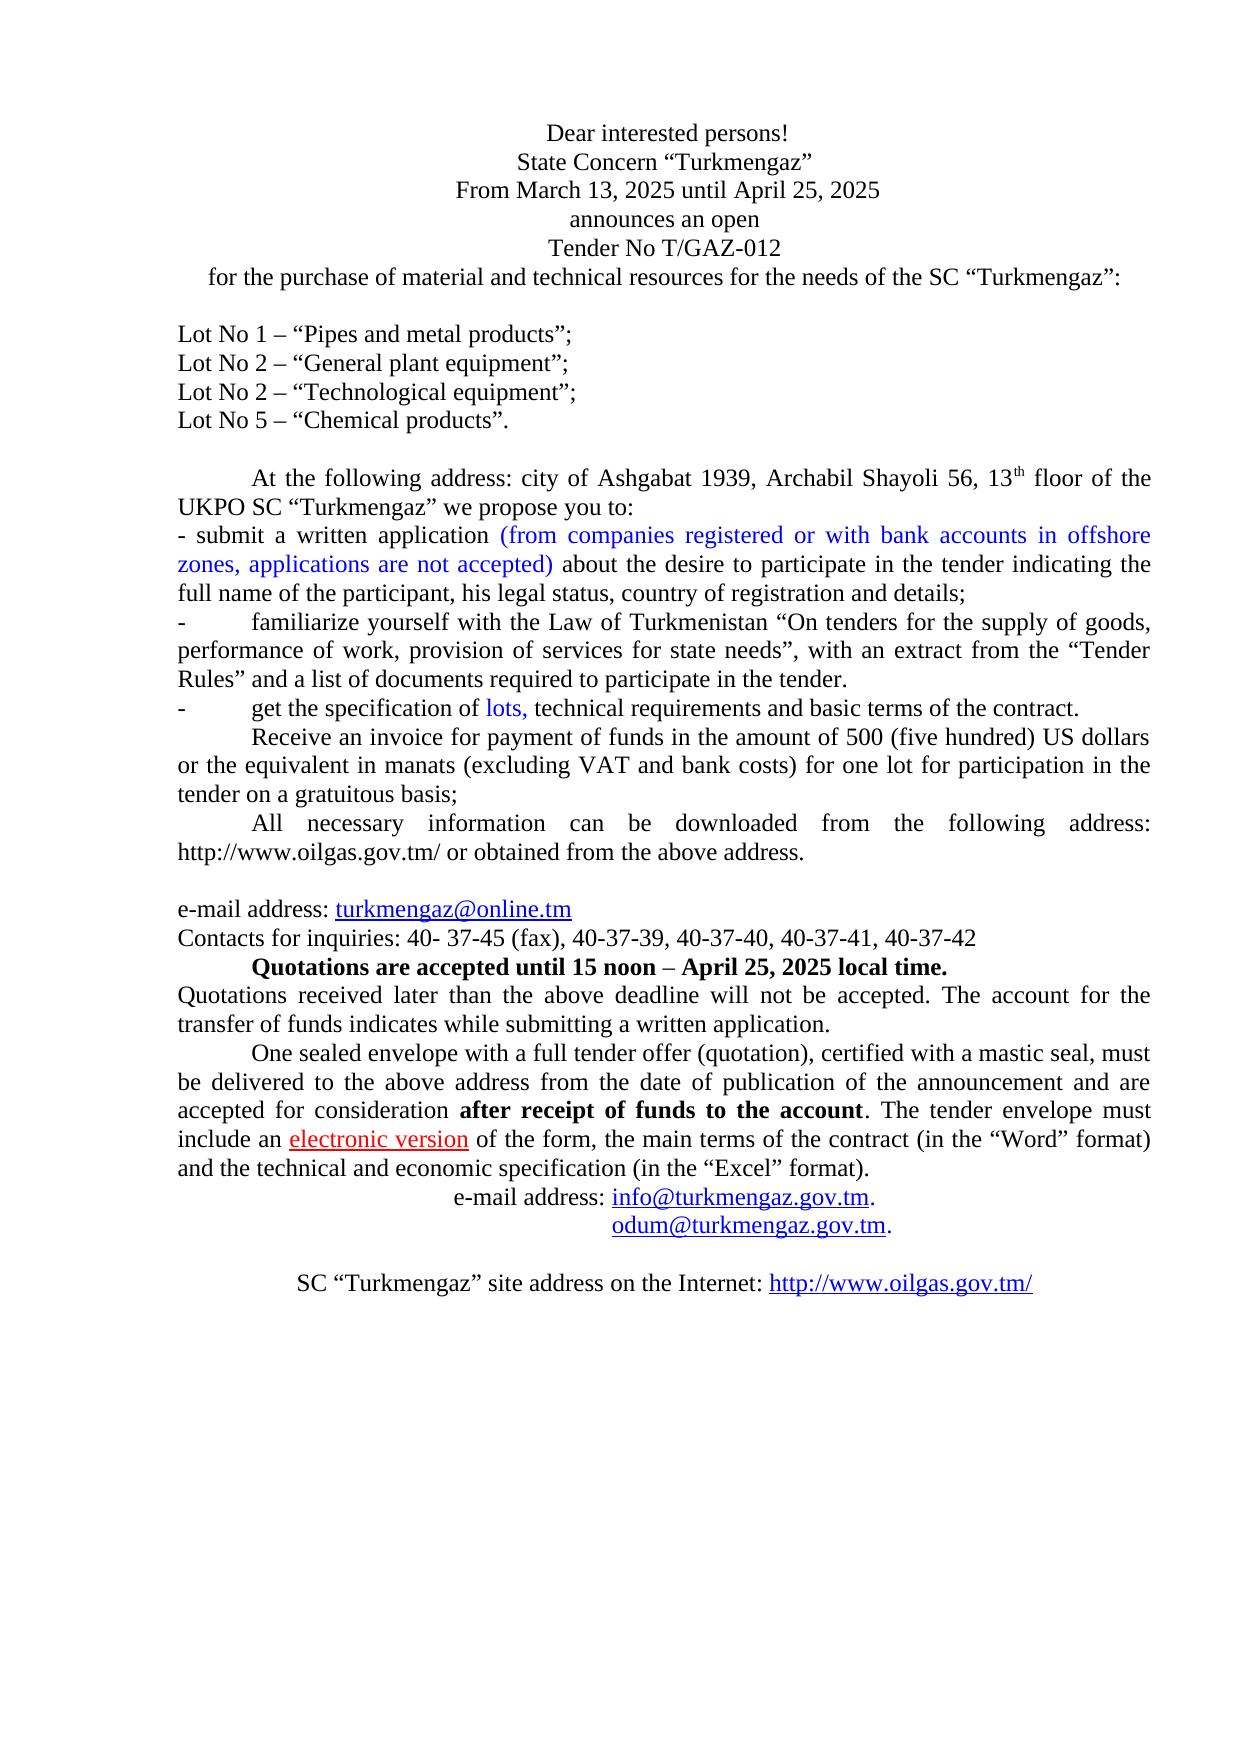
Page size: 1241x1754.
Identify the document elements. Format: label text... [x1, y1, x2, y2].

text Lot No 1 – “Pipes and metal products”; [177, 319, 1152, 348]
text SC “Turkmengaz” site address on the Internet: http://www.oilgas.gov.tm/ [177, 1268, 1152, 1297]
text One sealed envelope with a full tender offer (quotation), certified with a mastic seal, must be delivered to the above address from the date of publication of the announcement and are accepted for consideration after receipt of funds to the account. The tender envelope must include an electronic version of the form, the main terms of the contract (in the “Word” format) and the technical and economic specification (in the “Excel” format). [177, 1038, 1152, 1182]
text Tender No T/GAZ-012 [177, 233, 1152, 262]
text e-mail address: info@turkmengaz.gov.tm. [177, 1182, 1152, 1211]
text Lot No 2 – “Technological equipment”; [177, 377, 1152, 406]
text - familiarize yourself with the Law of Turkmenistan “On tenders for the supply of goods, performance of work, provision of services for state needs”, with an extract from the “Tender Rules” and a list of documents required to participate in the tender. [177, 607, 1152, 693]
text Quotations received later than the above deadline will not be accepted. The account for the transfer of funds indicates while submitting a written application. [177, 981, 1152, 1038]
text State Concern “Turkmengaz” [177, 147, 1152, 176]
text Lot No 2 – “General plant equipment”; [177, 348, 1152, 377]
text odum@turkmengaz.gov.tm. [177, 1211, 1152, 1239]
text - submit a written application (from companies registered or with bank accounts in offshore zones, applications are not accepted) about the desire to participate in the tender indicating the full name of the participant, his legal status, country of registration and details; [177, 521, 1152, 607]
text At the following address: city of Ashgabat 1939, Archabil Shayoli 56, 13th floor of the UKPO SC “Turkmengaz” we propose you to: [177, 463, 1152, 521]
text e-mail address: turkmengaz@online.tm [177, 894, 1152, 923]
text Receive an invoice for payment of funds in the amount of 500 (five hundred) US dollars or the equivalent in manats (excluding VAT and bank costs) for one lot for participation in the tender on a gratuitous basis; [177, 722, 1152, 808]
text for the purchase of material and technical resources for the needs of the SC “Turkmengaz”: [177, 262, 1152, 291]
text announces an open [177, 204, 1152, 233]
text - get the specification of lots, technical requirements and basic terms of the contract. [177, 693, 1152, 722]
text Contacts for inquiries: 40- 37-45 (fax), 40-37-39, 40-37-40, 40-37-41, 40-37-42 [177, 923, 1152, 952]
text Dear interested persons! [177, 118, 1152, 147]
text Lot No 5 – “Chemical products”. [177, 406, 1152, 434]
text All necessary information can be downloaded from the following address: http://www.oilgas.gov.tm/ or obtained from the above address. [177, 808, 1152, 866]
text From March 13, 2025 until April 25, 2025 [177, 176, 1152, 204]
text Quotations are accepted until 15 noon – April 25, 2025 local time. [177, 952, 1152, 981]
